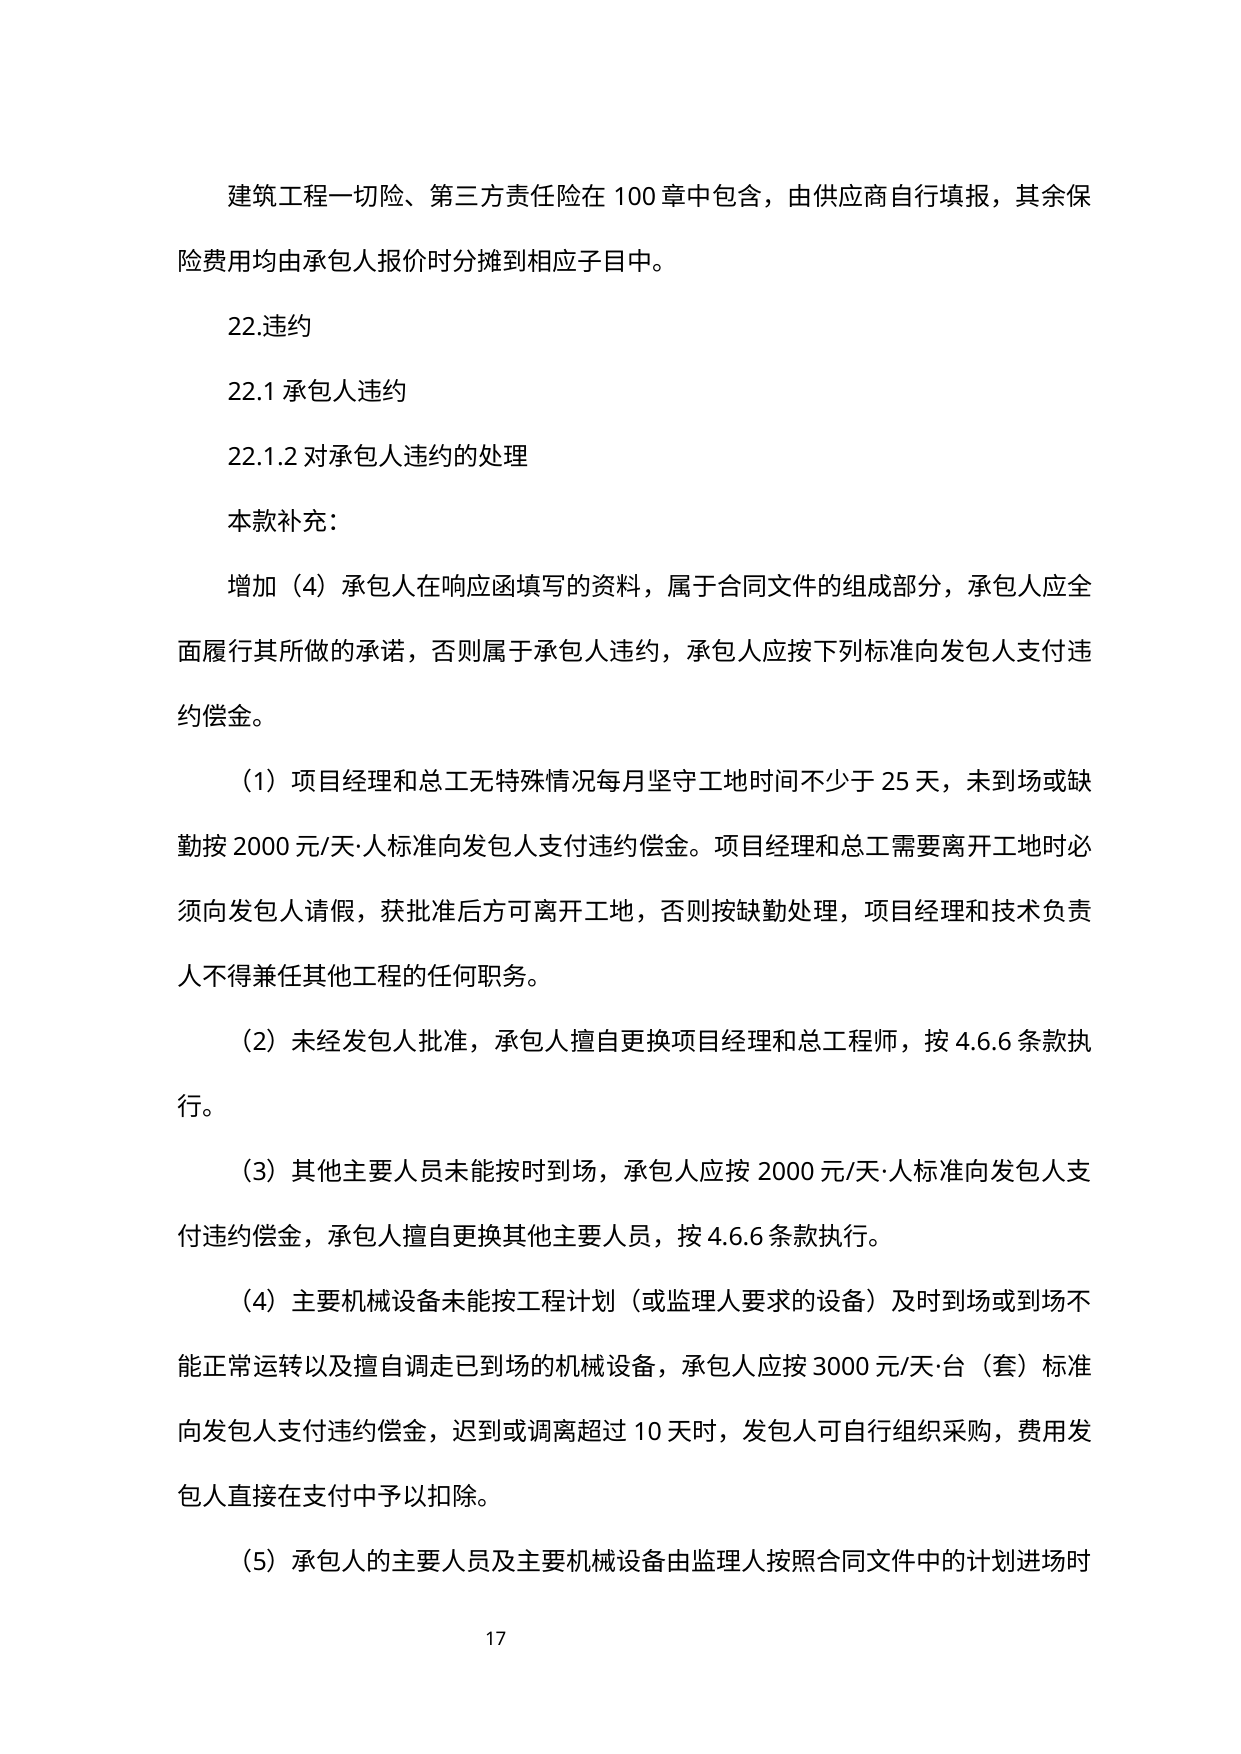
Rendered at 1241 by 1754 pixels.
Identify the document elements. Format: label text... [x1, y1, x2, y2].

text 增加（4）承包人在响应函填写的资料，属于合同文件的组成部分，承包人应全面履行其所做的承诺，否则属于承包人违约，承包人应按下列标准向发包人支付违约偿金。 [177, 552, 1093, 747]
text 22.1承包人违约 [177, 357, 1093, 422]
text 建筑工程一切险、第三方责任险在100章中包含，由供应商自行填报，其余保险费用均由承包人报价时分摊到相应子目中。 [177, 162, 1093, 292]
text 22.1.2对承包人违约的处理 [177, 422, 1093, 487]
list 主要机械设备未能按工程计划（或监理人要求的设备）及时到场或到场不能正常运转以及擅自调走已到场的机械设备，承包人应按3000元/天·台（套）标准向发包人支付违约偿金，迟到或调离超过10天时，发包人可自行组织采购，费用发包人直接在支付中予以扣除。 [177, 1267, 1093, 1527]
text 22.违约 [177, 292, 1093, 357]
list 其他主要人员未能按时到场，承包人应按2000元/天·人标准向发包人支付违约偿金，承包人擅自更换其他主要人员，按4.6.6条款执行。 [177, 1137, 1093, 1267]
text 本款补充： [177, 487, 1093, 552]
list 项目经理和总工无特殊情况每月坚守工地时间不少于25天，未到场或缺勤按2000元/天·人标准向发包人支付违约偿金。项目经理和总工需要离开工地时必须向发包人请假，获批准后方可离开工地，否则按缺勤处理，项目经理和技术负责人不得兼任其他工程的任何职务。 [177, 747, 1093, 1007]
list 未经发包人批准，承包人擅自更换项目经理和总工程师，按4.6.6条款执行。 [177, 1007, 1093, 1137]
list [177, 1527, 1093, 1592]
